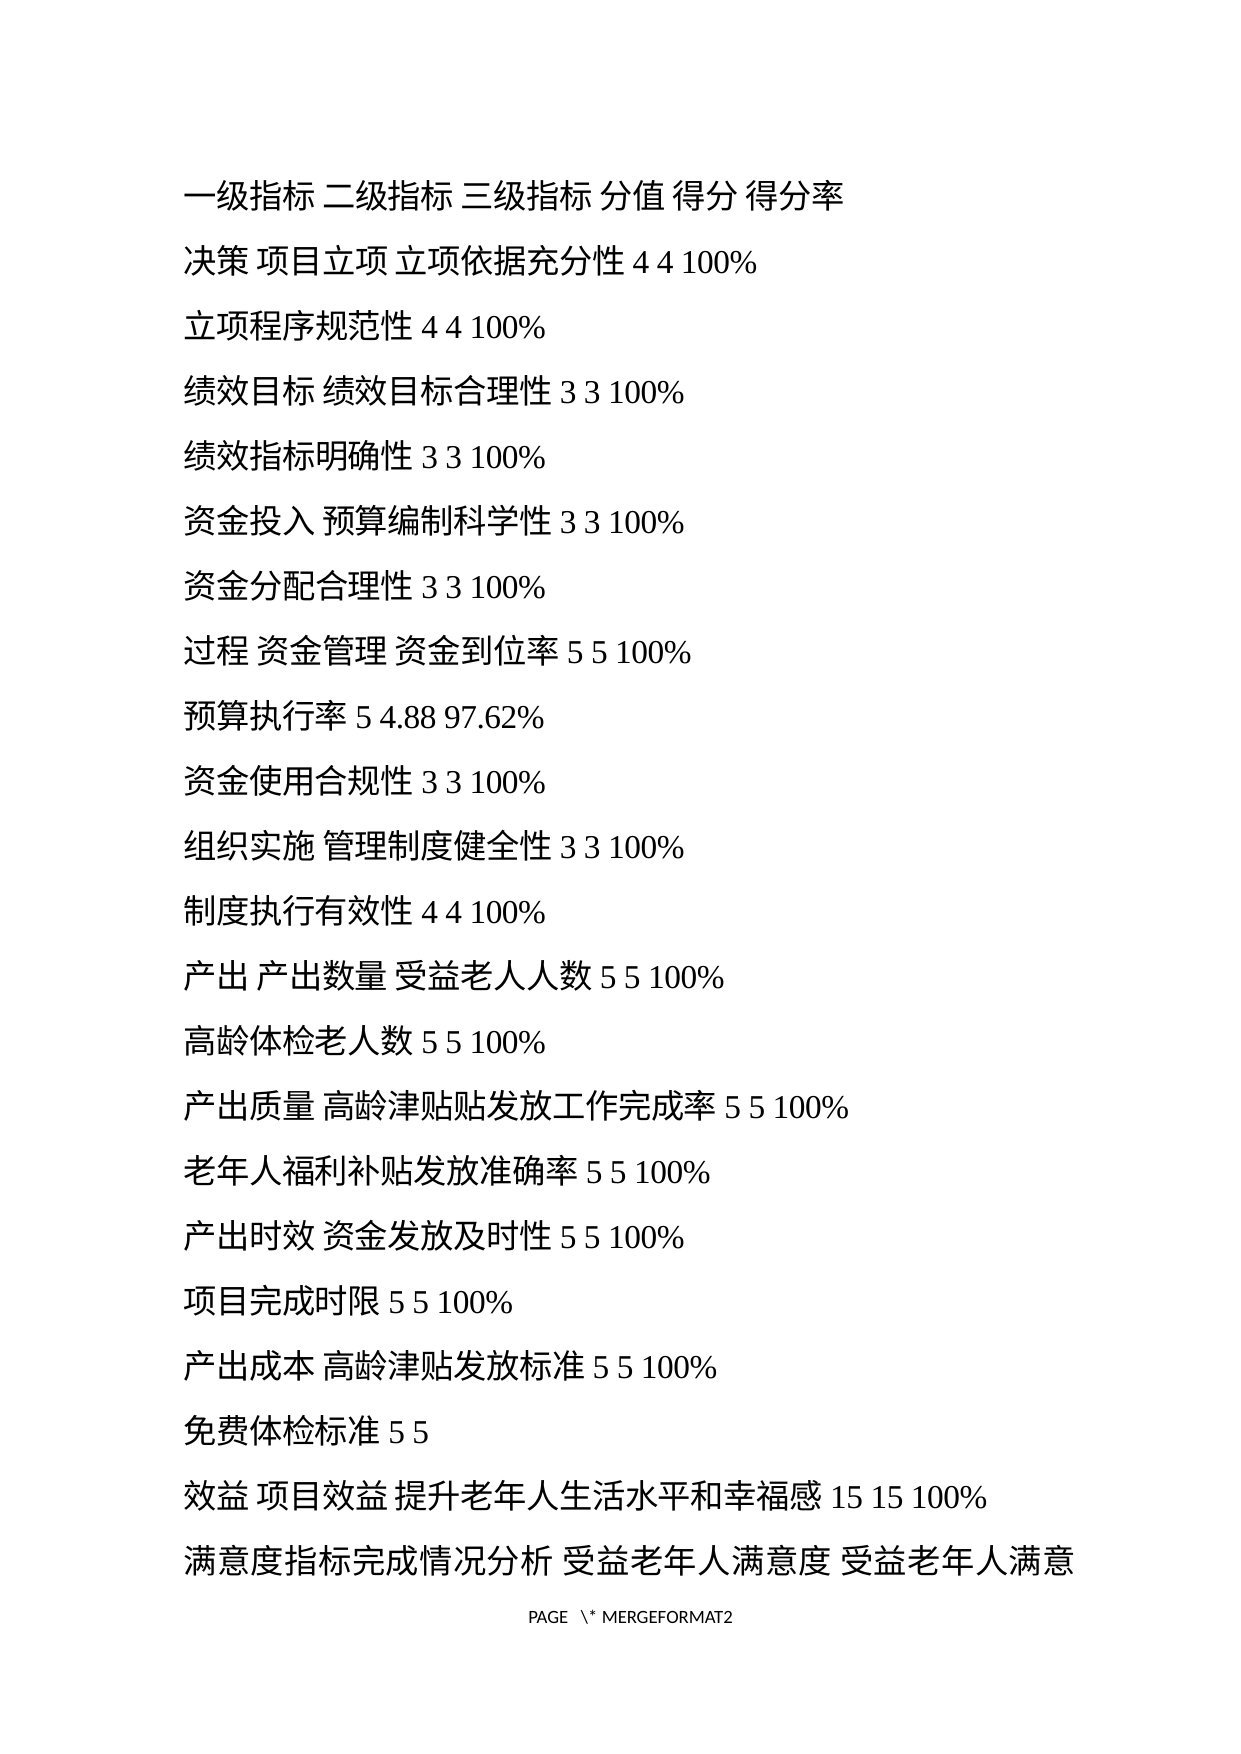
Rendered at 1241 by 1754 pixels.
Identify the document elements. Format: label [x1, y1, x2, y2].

text [183, 162, 1078, 1592]
